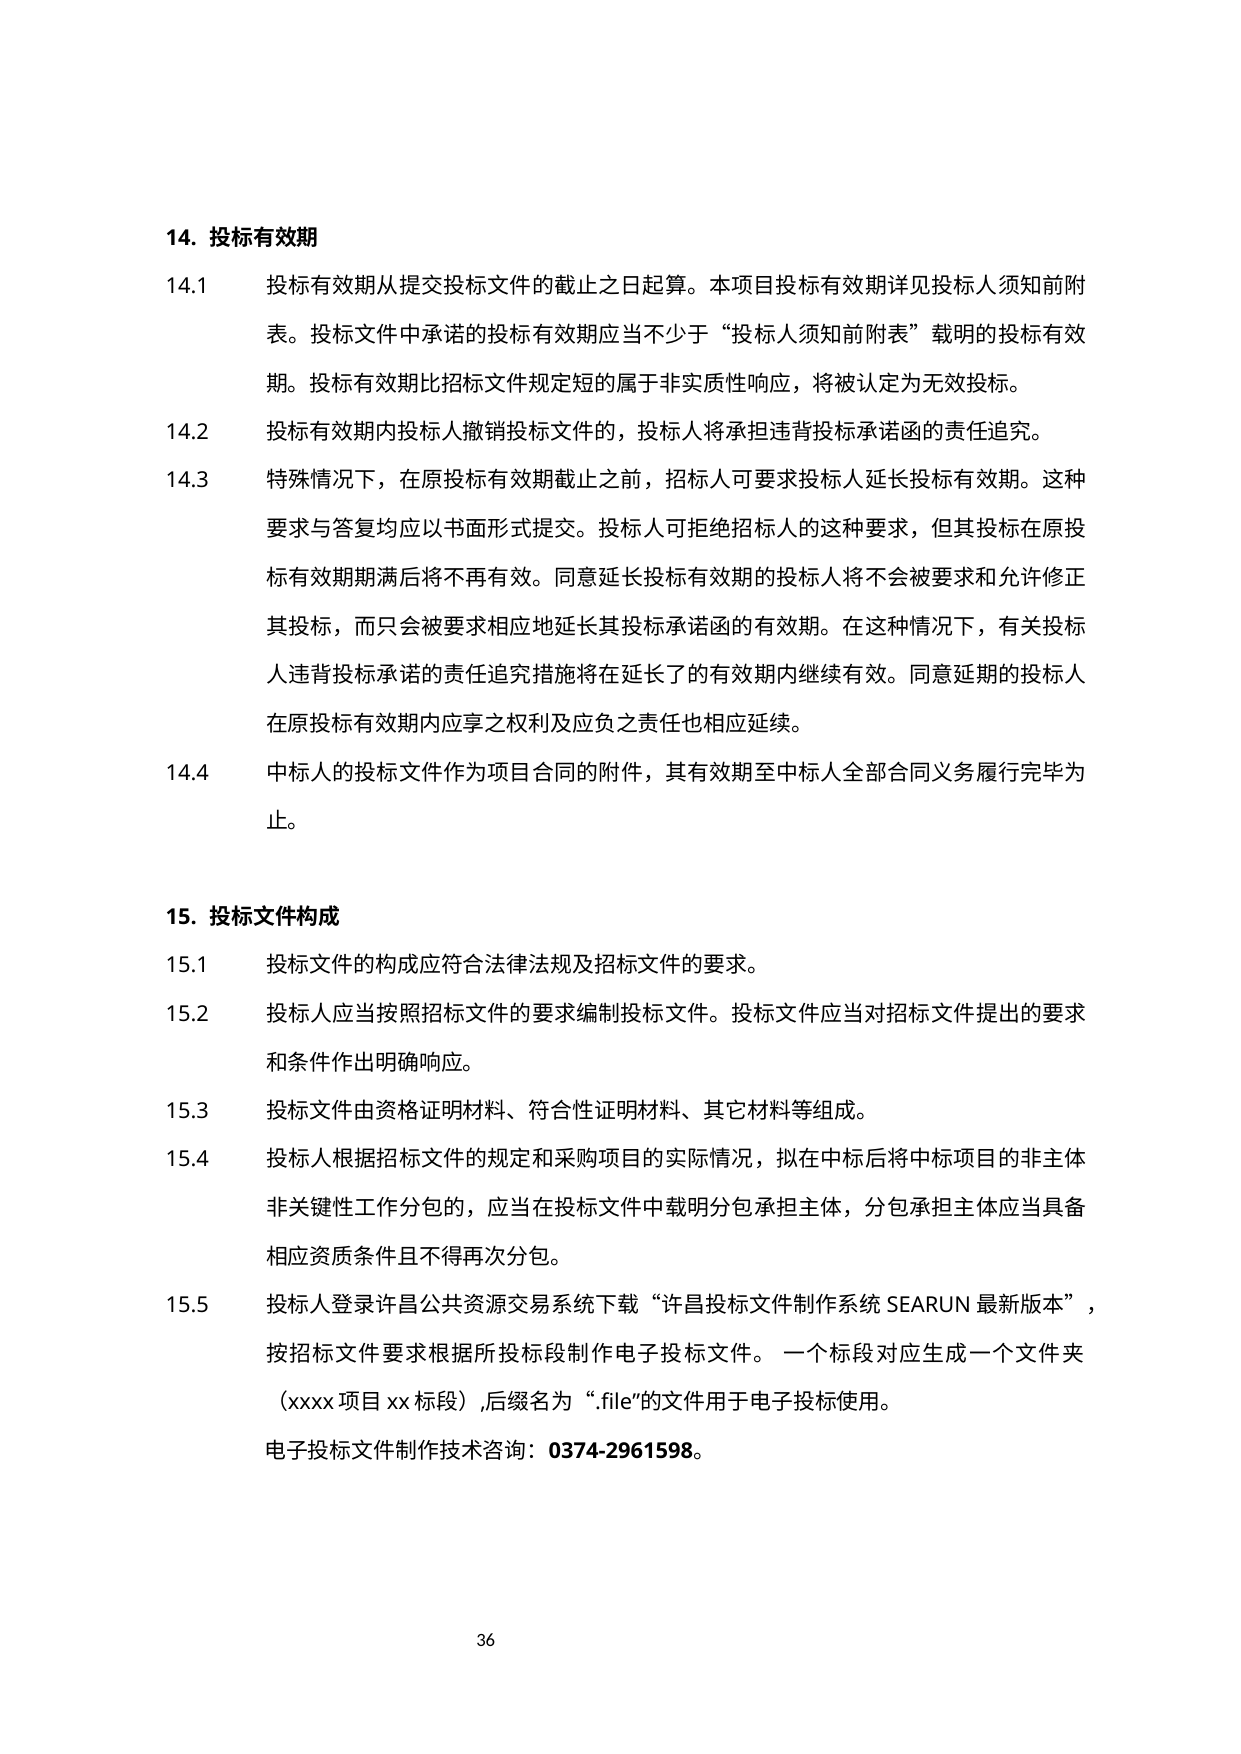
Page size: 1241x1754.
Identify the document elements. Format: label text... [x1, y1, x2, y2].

text 电子投标文件制作技术咨询：0374-2961598。 [176, 1432, 1087, 1465]
list 投标有效期内投标人撤销投标文件的，投标人将承担违背投标承诺函的责任追究。 [165, 414, 1087, 446]
list 投标文件由资格证明材料、符合性证明材料、其它材料等组成。 [165, 1092, 1087, 1125]
list 投标人应当按照招标文件的要求编制投标文件。投标文件应当对招标文件提出的要求和条件作出明确响应。 [165, 995, 1087, 1077]
list 投标人登录许昌公共资源交易系统下载“许昌投标文件制作系统SEARUN 最新版本”，按招标文件要求根据所投标段制作电子投标文件。 一个标段对应生成一个文件夹（xxxx项目xx标段）,后缀名为“.file”的文件用于电子投标使用。 [165, 1287, 1087, 1417]
list 投标有效期从提交投标文件的截止之日起算。本项目投标有效期详见投标人须知前附表。投标文件中承诺的投标有效期应当不少于“投标人须知前附表”载明的投标有效期。投标有效期比招标文件规定短的属于非实质性响应，将被认定为无效投标。 [165, 268, 1087, 398]
list 投标有效期 [165, 219, 1087, 252]
list 中标人的投标文件作为项目合同的附件，其有效期至中标人全部合同义务履行完毕为止。 [165, 754, 1087, 835]
list 投标人根据招标文件的规定和采购项目的实际情况，拟在中标后将中标项目的非主体、非关键性工作分包的，应当在投标文件中载明分包承担主体，分包承担主体应当具备相应资质条件且不得再次分包。 [165, 1141, 1087, 1271]
list 投标文件的构成应符合法律法规及招标文件的要求。 [165, 947, 1087, 979]
list 特殊情况下，在原投标有效期截止之前，招标人可要求投标人延长投标有效期。这种要求与答复均应以书面形式提交。投标人可拒绝招标人的这种要求，但其投标在原投标有效期期满后将不再有效。同意延长投标有效期的投标人将不会被要求和允许修正其投标，而只会被要求相应地延长其投标承诺函的有效期。在这种情况下，有关投标人违背投标承诺的责任追究措施将在延长了的有效期内继续有效。同意延期的投标人在原投标有效期内应享之权利及应负之责任也相应延续。 [165, 462, 1087, 738]
list 投标文件构成 [165, 899, 1087, 931]
